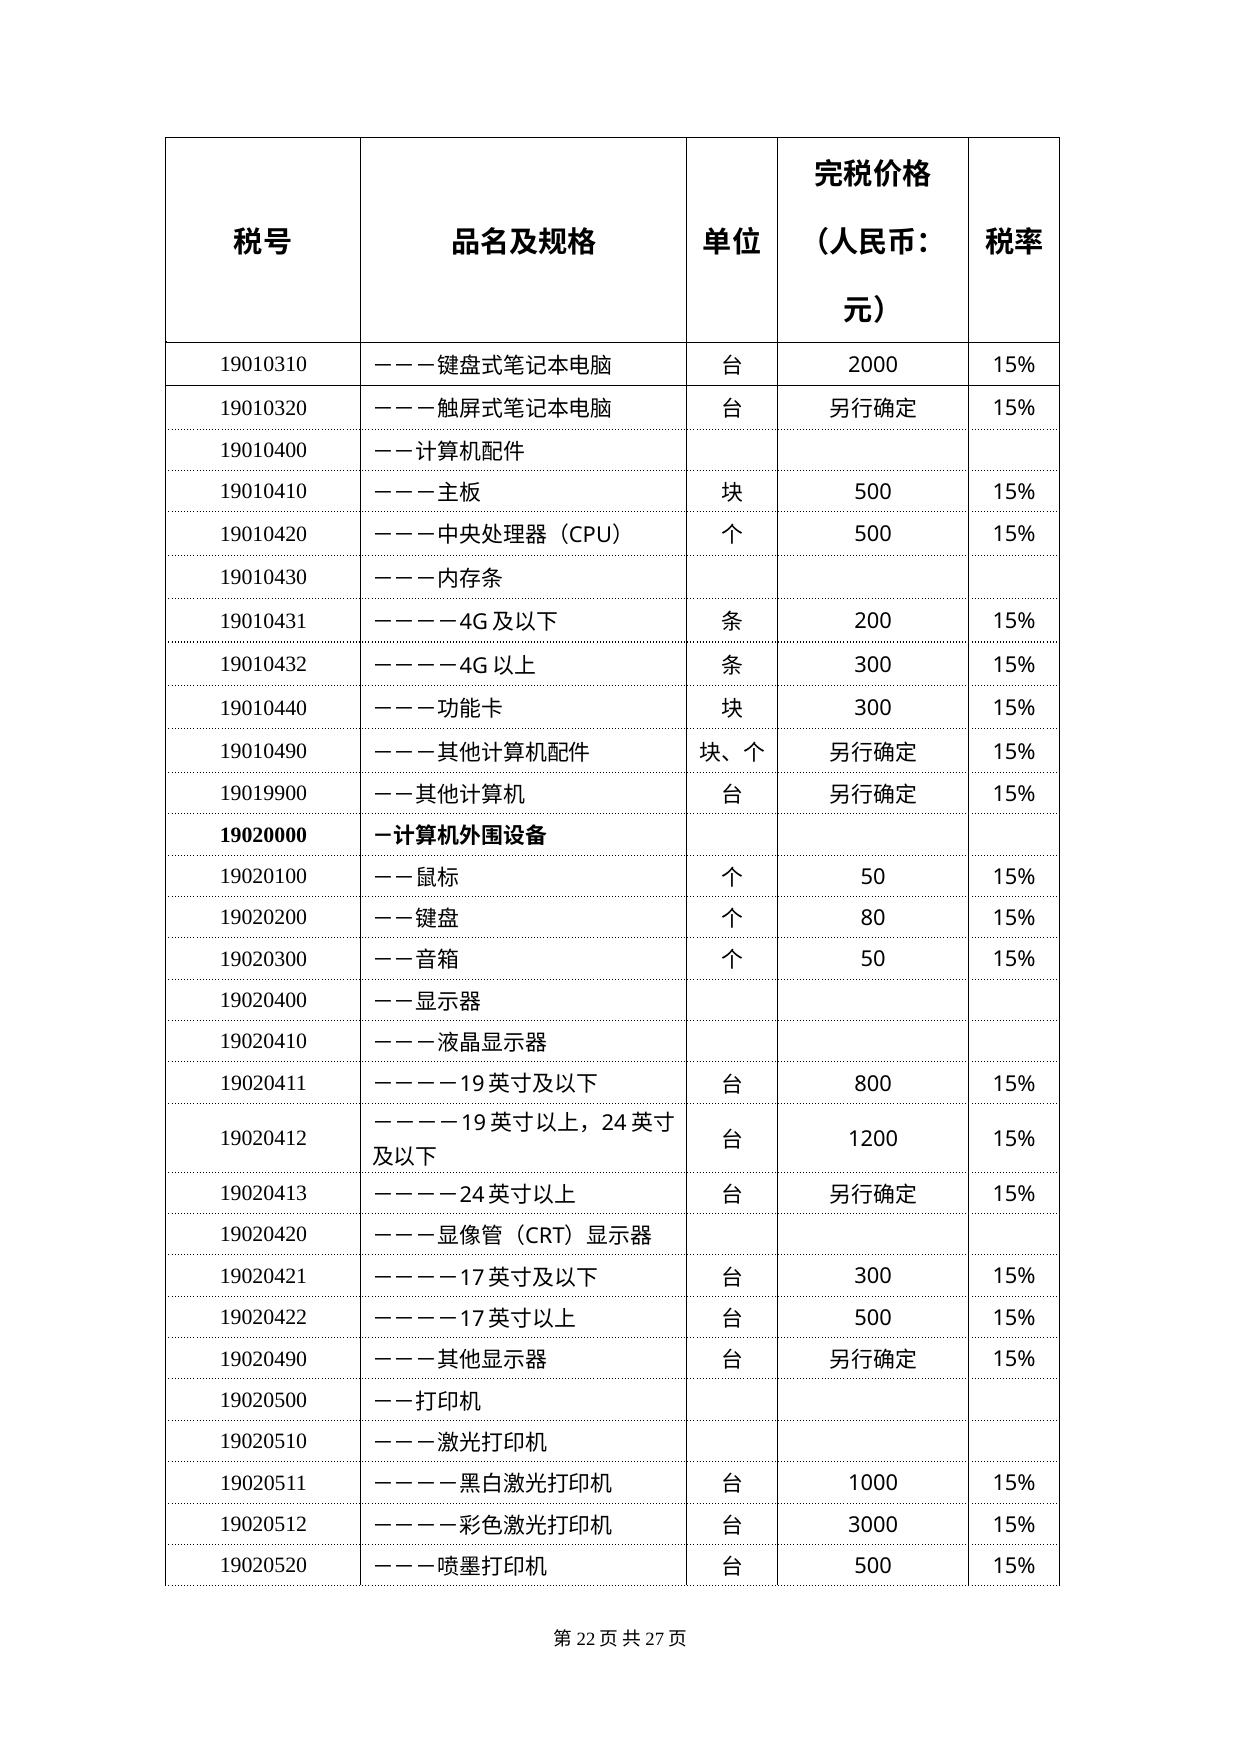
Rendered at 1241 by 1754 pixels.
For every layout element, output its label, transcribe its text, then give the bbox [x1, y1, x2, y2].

table_cell 另行确定 [778, 772, 968, 813]
table_cell 19020500 [166, 1378, 360, 1420]
table_cell [687, 1213, 777, 1254]
table_cell －－－－24英寸以上 [361, 1172, 686, 1213]
table_cell －－显示器 [361, 979, 686, 1020]
table_cell －－键盘 [361, 896, 686, 937]
table_header 税率 [969, 138, 1059, 342]
table_cell 19020422 [166, 1296, 360, 1337]
table_cell [687, 1378, 777, 1420]
table_cell 15% [969, 1461, 1059, 1502]
table_cell [687, 979, 777, 1020]
table_cell 300 [778, 641, 968, 685]
table_cell 3000 [778, 1503, 968, 1544]
table_cell 19010410 [166, 470, 360, 511]
table_cell －－计算机配件 [361, 429, 686, 470]
table_cell 19020400 [166, 979, 360, 1020]
table_cell 500 [778, 511, 968, 554]
table_cell 19010400 [166, 429, 360, 470]
table_cell [969, 1420, 1059, 1461]
table_cell 19020520 [166, 1544, 360, 1585]
table_cell 15% [969, 1503, 1059, 1544]
table_header 税号 [166, 138, 360, 342]
table_cell 800 [778, 1061, 968, 1103]
table_cell －－－显像管（CRT）显示器 [361, 1213, 686, 1254]
table_cell －－－其他计算机配件 [361, 728, 686, 772]
table_cell 15% [969, 470, 1059, 511]
table_cell 19020412 [166, 1103, 360, 1172]
table_cell 块、个 [687, 728, 777, 772]
table_cell [687, 813, 777, 854]
table_cell 19020420 [166, 1213, 360, 1254]
table_cell 15% [969, 685, 1059, 728]
table_cell 300 [778, 1254, 968, 1296]
table_cell －－－触屏式笔记本电脑 [361, 386, 686, 428]
table_cell [687, 555, 777, 598]
table_cell 19020421 [166, 1254, 360, 1296]
table_cell －－－－黑白激光打印机 [361, 1461, 686, 1502]
table_cell 15% [969, 343, 1059, 385]
table_cell 19019900 [166, 772, 360, 813]
table_cell 15% [969, 511, 1059, 554]
table_cell 300 [778, 685, 968, 728]
table_cell －－－功能卡 [361, 685, 686, 728]
table_cell －－－喷墨打印机 [361, 1544, 686, 1585]
table_cell 另行确定 [778, 386, 968, 428]
table_cell －－－液晶显示器 [361, 1020, 686, 1061]
table_cell [778, 1213, 968, 1254]
table_cell －－－激光打印机 [361, 1420, 686, 1461]
table_cell －－－－17英寸以上 [361, 1296, 686, 1337]
table_cell [969, 429, 1059, 470]
table_cell 个 [687, 937, 777, 978]
table_header 品名及规格 [361, 138, 686, 342]
table_cell 台 [687, 1172, 777, 1213]
table_cell 19010440 [166, 685, 360, 728]
table_cell [969, 813, 1059, 854]
table_cell －－鼠标 [361, 855, 686, 896]
table_cell 19020000 [166, 813, 360, 854]
table_cell [969, 555, 1059, 598]
table_cell 15% [969, 728, 1059, 772]
table_cell 19010320 [166, 386, 360, 428]
table_cell 50 [778, 937, 968, 978]
table_cell 15% [969, 1172, 1059, 1213]
table_cell 台 [687, 1337, 777, 1378]
table_cell 台 [687, 1296, 777, 1337]
table_cell [778, 1378, 968, 1420]
table_cell －－－－19英寸以上，24英寸及以下 [361, 1103, 686, 1172]
table_cell 80 [778, 896, 968, 937]
table_cell [969, 1378, 1059, 1420]
table_cell 19020413 [166, 1172, 360, 1213]
table_cell 台 [687, 1254, 777, 1296]
table_cell －－－－彩色激光打印机 [361, 1503, 686, 1544]
table_cell 19020300 [166, 937, 360, 978]
table_cell －－音箱 [361, 937, 686, 978]
table_cell [969, 1213, 1059, 1254]
table_cell 15% [969, 386, 1059, 428]
table_cell 15% [969, 896, 1059, 937]
table_cell 15% [969, 1544, 1059, 1585]
table_cell 19020512 [166, 1503, 360, 1544]
table_cell [687, 1420, 777, 1461]
table_cell [778, 555, 968, 598]
table_cell 500 [778, 470, 968, 511]
table_cell [778, 429, 968, 470]
table_cell 500 [778, 1296, 968, 1337]
table_cell [778, 979, 968, 1020]
table_cell 台 [687, 1461, 777, 1502]
table_cell －－－其他显示器 [361, 1337, 686, 1378]
table_cell 15% [969, 1061, 1059, 1103]
table_cell 19010431 [166, 598, 360, 641]
table_cell 15% [969, 1254, 1059, 1296]
table_cell 15% [969, 1103, 1059, 1172]
table_cell [969, 979, 1059, 1020]
table_cell 19010490 [166, 728, 360, 772]
table_cell 19020510 [166, 1420, 360, 1461]
table_cell [687, 1020, 777, 1061]
table_cell 个 [687, 855, 777, 896]
table_cell －计算机外围设备 [361, 813, 686, 854]
table_cell 15% [969, 1296, 1059, 1337]
table_cell 15% [969, 937, 1059, 978]
table_cell 1000 [778, 1461, 968, 1502]
table_cell －－－中央处理器（CPU） [361, 511, 686, 554]
table_cell 19010420 [166, 511, 360, 554]
table_cell 条 [687, 598, 777, 641]
table_cell [969, 1020, 1059, 1061]
table_cell 台 [687, 1544, 777, 1585]
table_cell 19020411 [166, 1061, 360, 1103]
table_cell [778, 1420, 968, 1461]
table_cell －－其他计算机 [361, 772, 686, 813]
table_cell 15% [969, 598, 1059, 641]
table_header 完税价格 （人民币：元） [778, 138, 968, 342]
table_cell 19010432 [166, 641, 360, 685]
table_cell －－－－4G以上 [361, 641, 686, 685]
table_cell 19020490 [166, 1337, 360, 1378]
table_cell 19020200 [166, 896, 360, 937]
table_cell 条 [687, 641, 777, 685]
table_cell 200 [778, 598, 968, 641]
table_cell 15% [969, 1337, 1059, 1378]
table_cell [778, 813, 968, 854]
table_cell －－－内存条 [361, 555, 686, 598]
table_cell 另行确定 [778, 1337, 968, 1378]
table_cell 15% [969, 772, 1059, 813]
table_cell 台 [687, 772, 777, 813]
table_header 单位 [687, 138, 777, 342]
table_cell 另行确定 [778, 1172, 968, 1213]
table_cell 19010430 [166, 555, 360, 598]
table_cell －－打印机 [361, 1378, 686, 1420]
table_cell 19020410 [166, 1020, 360, 1061]
table_cell 台 [687, 1103, 777, 1172]
table_cell 1200 [778, 1103, 968, 1172]
table_cell －－－－4G及以下 [361, 598, 686, 641]
table_cell 19020511 [166, 1461, 360, 1502]
table_cell 台 [687, 386, 777, 428]
table_cell －－－－19英寸及以下 [361, 1061, 686, 1103]
table_cell 个 [687, 896, 777, 937]
table_cell 15% [969, 641, 1059, 685]
table_cell 500 [778, 1544, 968, 1585]
table_cell 19020100 [166, 855, 360, 896]
table_cell 块 [687, 470, 777, 511]
table_cell 台 [687, 1061, 777, 1103]
table_cell 19010310 [166, 343, 360, 385]
table_cell 块 [687, 685, 777, 728]
table_cell [778, 1020, 968, 1061]
table_cell －－－键盘式笔记本电脑 [361, 343, 686, 385]
table_cell [687, 429, 777, 470]
table_cell －－－－17英寸及以下 [361, 1254, 686, 1296]
table_cell 50 [778, 855, 968, 896]
table_cell 另行确定 [778, 728, 968, 772]
table_cell 个 [687, 511, 777, 554]
table_cell 台 [687, 343, 777, 385]
table_cell －－－主板 [361, 470, 686, 511]
table_cell 2000 [778, 343, 968, 385]
table_cell 台 [687, 1503, 777, 1544]
table_cell 15% [969, 855, 1059, 896]
